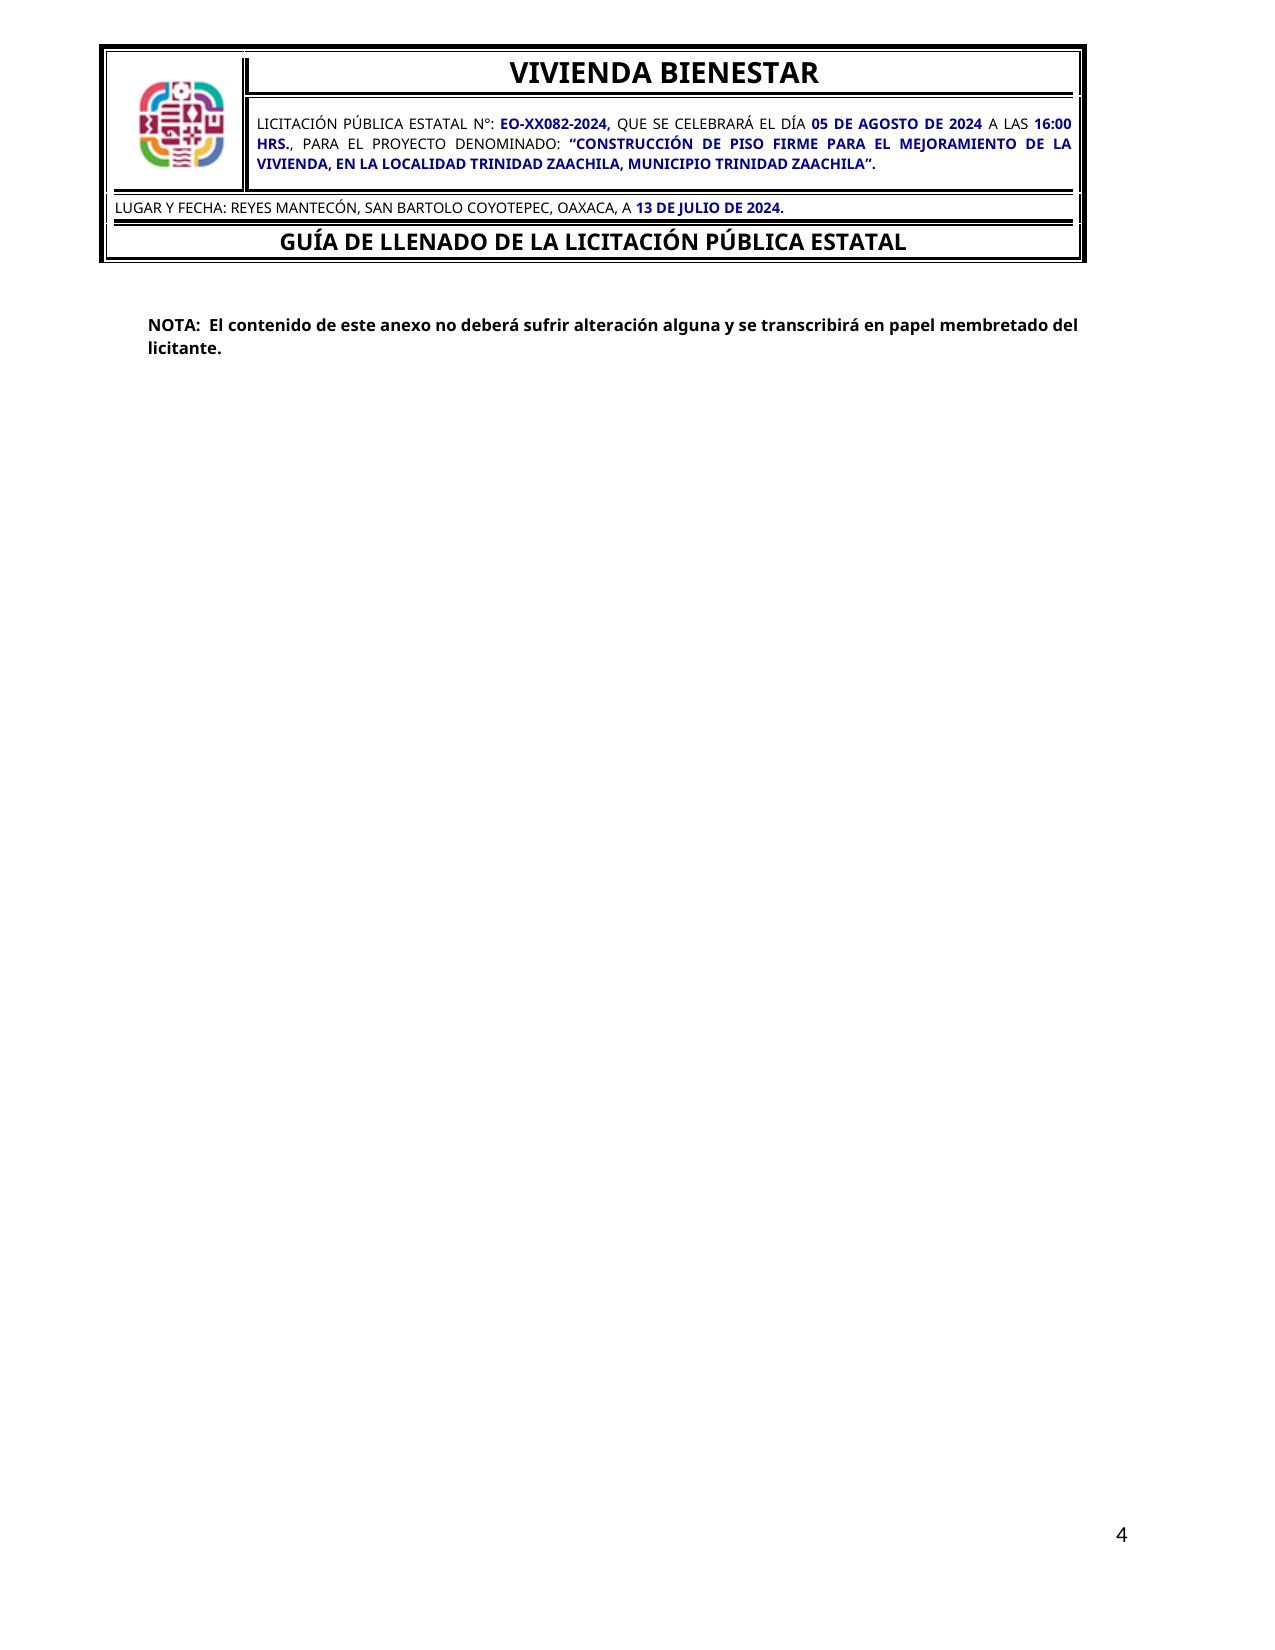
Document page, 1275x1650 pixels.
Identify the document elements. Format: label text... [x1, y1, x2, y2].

text NOTA: El contenido de este anexo no deberá sufrir alteración alguna y se transcribirá en papel membretado del licitante. [148, 314, 1127, 359]
picture [128, 73, 235, 173]
